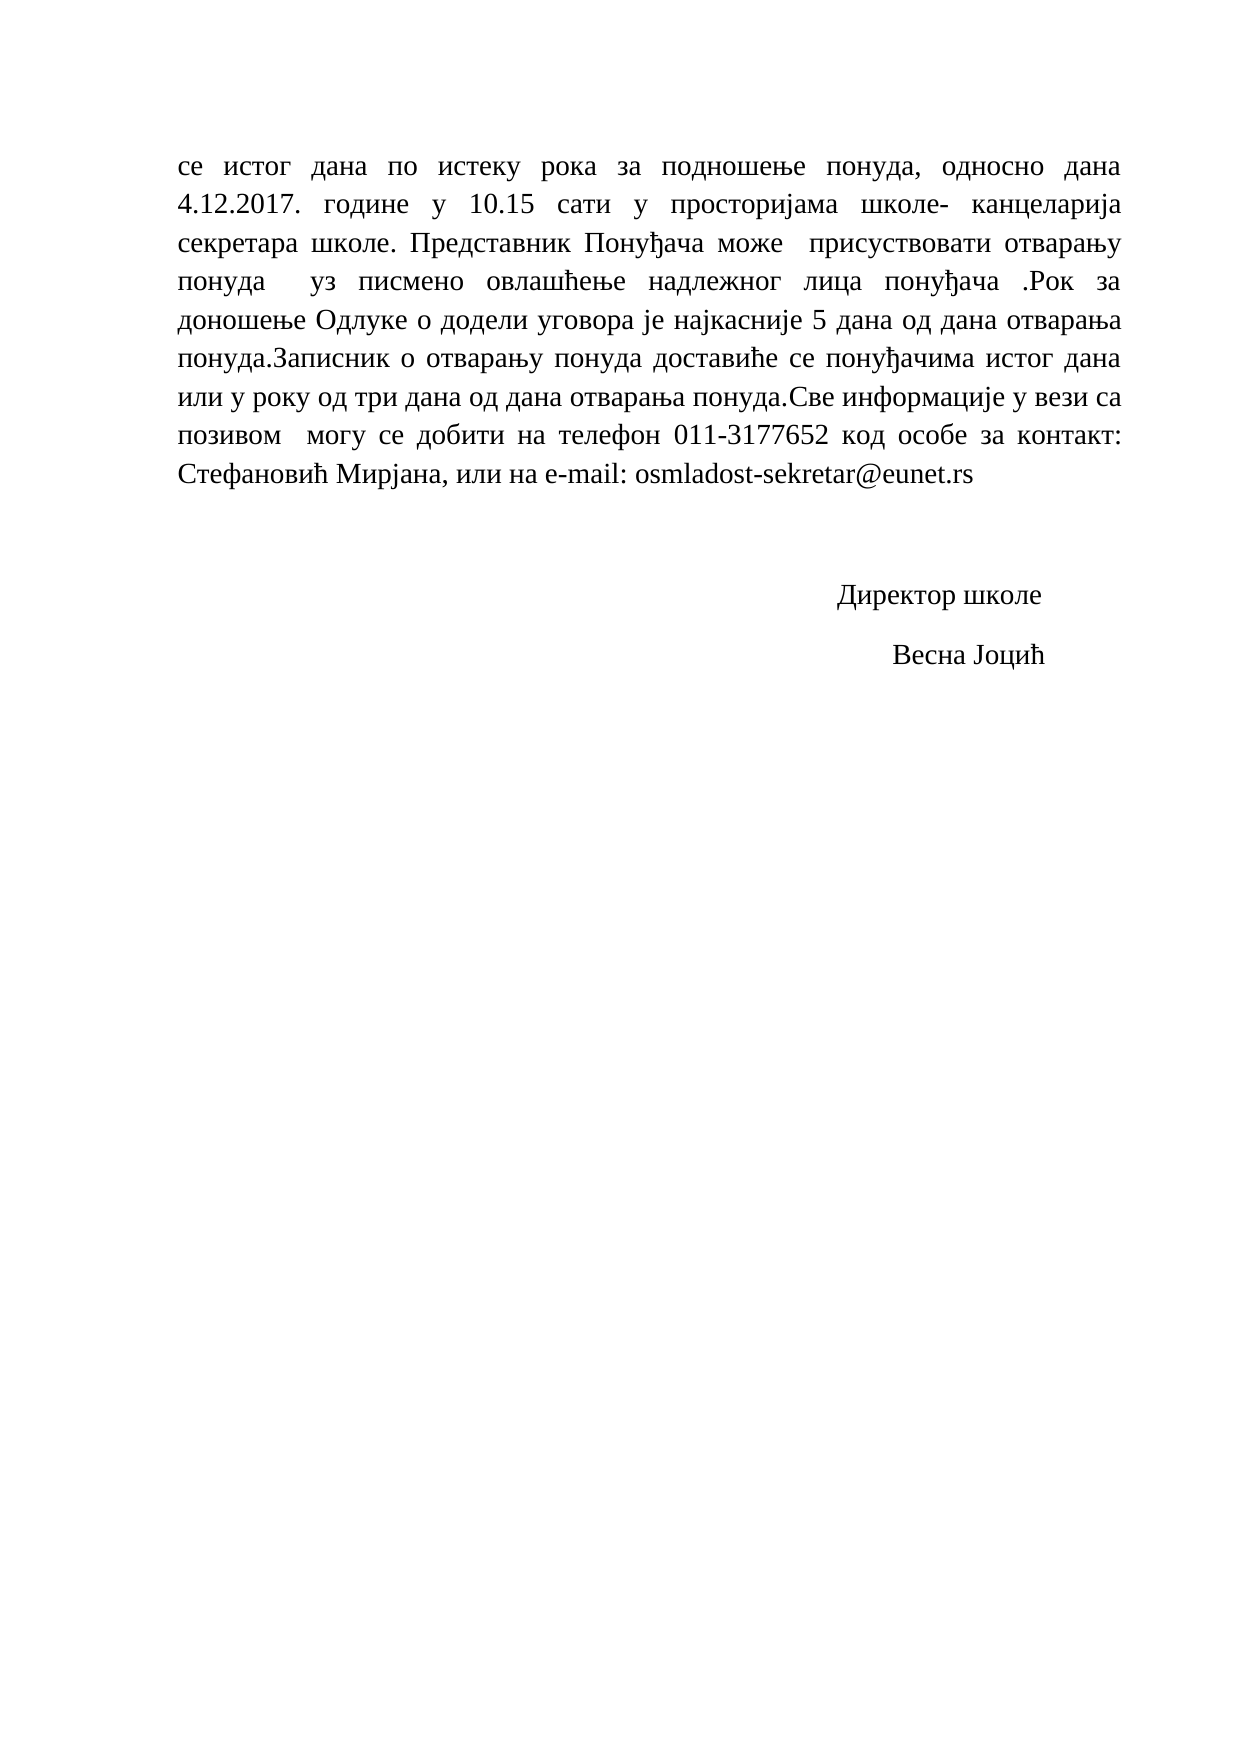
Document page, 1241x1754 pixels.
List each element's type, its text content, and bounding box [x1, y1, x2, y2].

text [177, 148, 1122, 489]
text Весна Јоцић [767, 637, 1122, 670]
text Директор школе [177, 577, 1122, 611]
